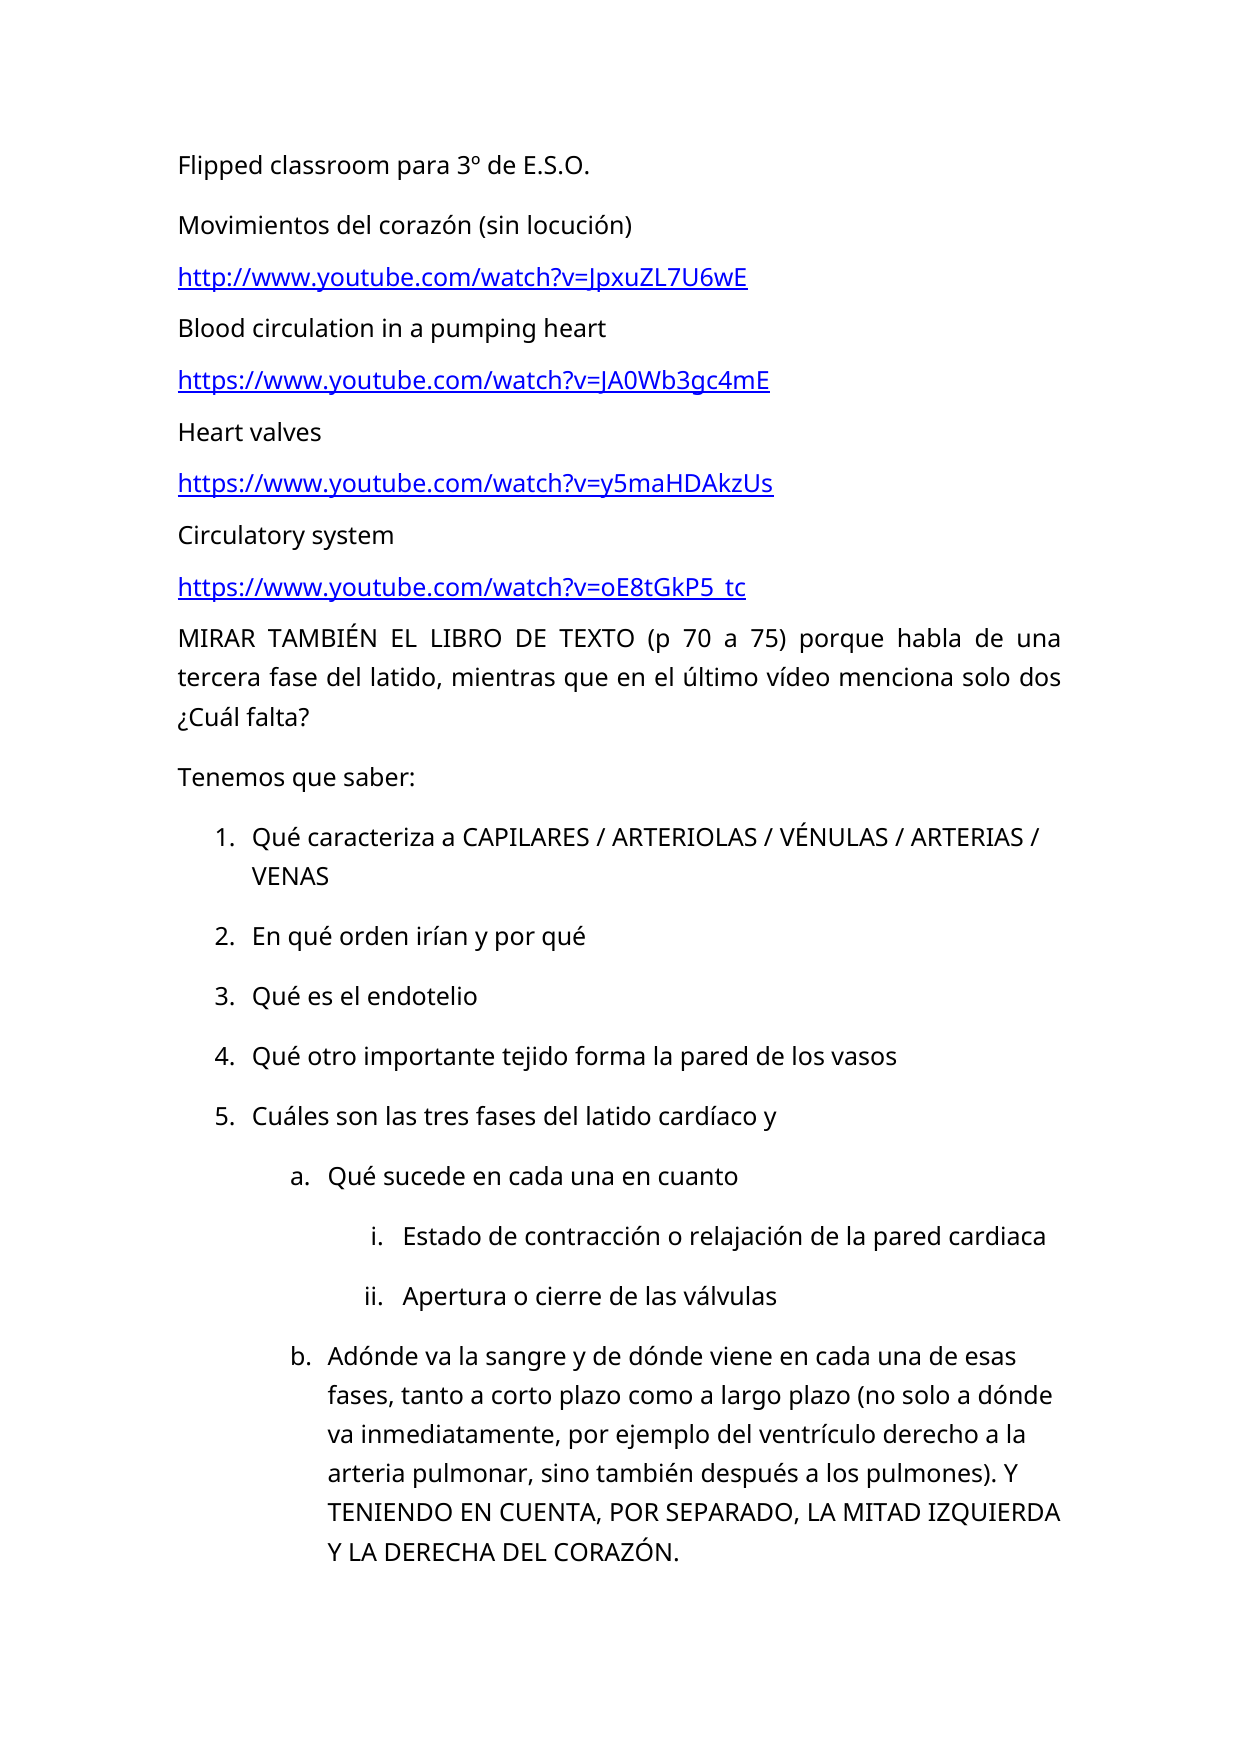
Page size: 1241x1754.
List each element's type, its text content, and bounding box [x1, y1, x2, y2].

text http://www.youtube.com/watch?v=JpxuZL7U6wE [177, 259, 1063, 293]
text Blood circulation in a pumping heart [177, 311, 1063, 345]
text https://www.youtube.com/watch?v=oE8tGkP5_tc [177, 569, 1063, 603]
list Apertura o cierre de las válvulas [383, 1278, 1063, 1312]
list Cuáles son las tres fases del latido cardíaco y [214, 1098, 1063, 1132]
list Qué sucede en cada una en cuanto [290, 1158, 1063, 1192]
text Tenemos que saber: [177, 759, 1063, 793]
list Adónde va la sangre y de dónde viene en cada una de esas fases, tanto a corto plazo como a largo plazo (no solo a dónde va inmediatamente, por ejemplo del ventrículo derecho a la arteria pulmonar, sino también después a los pulmones). Y TENIENDO EN CUENTA, POR SEPARADO, LA MITAD IZQUIERDA Y LA DERECHA DEL CORAZÓN. [290, 1338, 1063, 1568]
list En qué orden irían y por qué [214, 918, 1063, 952]
text MIRAR TAMBIÉN EL LIBRO DE TEXTO (p 70 a 75) porque habla de una tercera fase del latido, mientras que en el último vídeo menciona solo dos ¿Cuál falta? [177, 621, 1063, 733]
text Circulatory system [177, 518, 1063, 552]
list Qué es el endotelio [214, 978, 1063, 1012]
list Qué caracteriza a CAPILARES / ARTERIOLAS / VÉNULAS / ARTERIAS / VENAS [214, 819, 1063, 892]
list Qué otro importante tejido forma la pared de los vasos [214, 1038, 1063, 1072]
list Estado de contracción o relajación de la pared cardiaca [383, 1218, 1063, 1252]
text Heart valves [177, 414, 1063, 448]
text https://www.youtube.com/watch?v=y5maHDAkzUs [177, 466, 1063, 500]
text Flipped classroom para 3º de E.S.O. [177, 148, 1063, 182]
text https://www.youtube.com/watch?v=JA0Wb3gc4mE [177, 363, 1063, 397]
text Movimientos del corazón (sin locución) [177, 208, 1063, 242]
